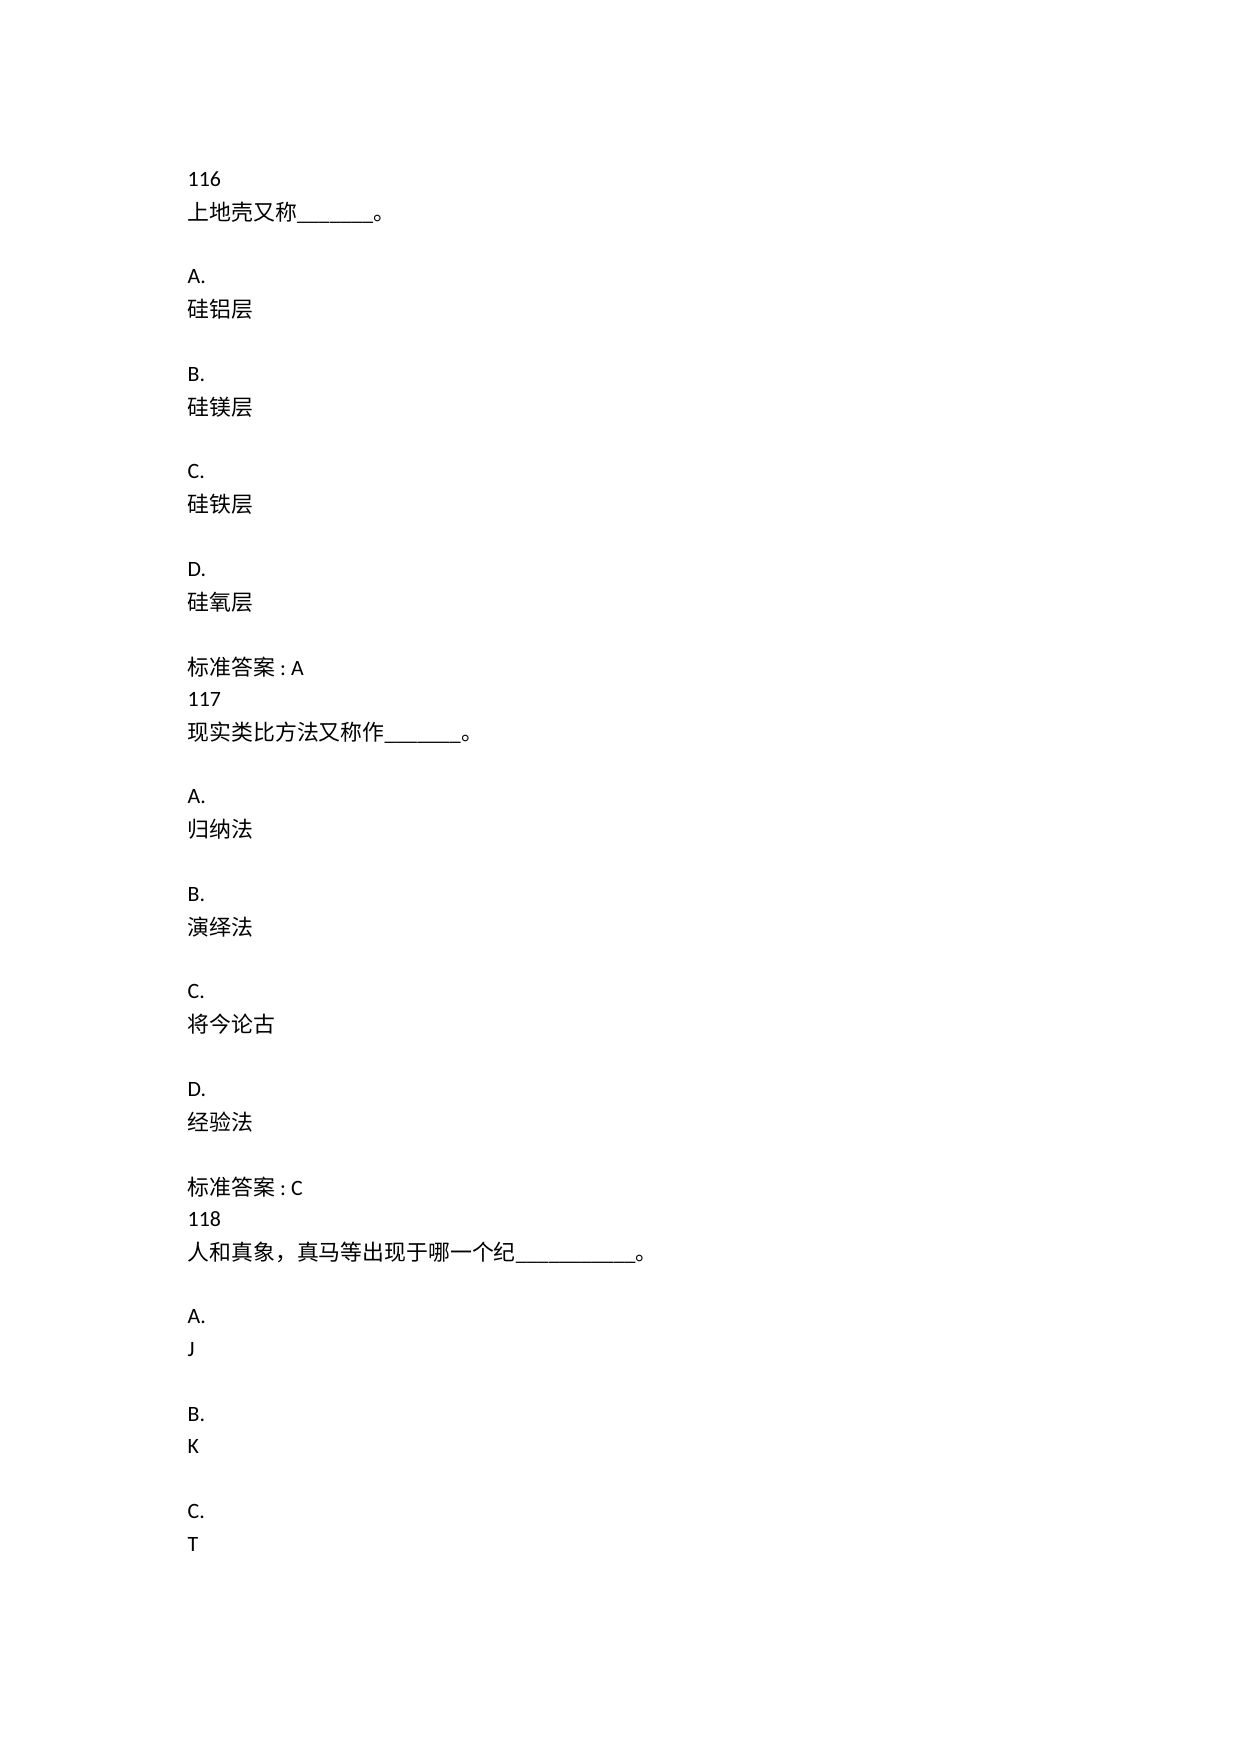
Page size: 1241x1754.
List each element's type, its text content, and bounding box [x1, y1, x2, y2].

text A. [187, 259, 1053, 292]
text A. [187, 1299, 1053, 1332]
text D. [187, 1072, 1053, 1104]
text 将今论古 [187, 1007, 1053, 1039]
text 硅氧层 [187, 584, 1053, 617]
text B. [187, 1397, 1053, 1429]
text K [187, 1429, 1053, 1462]
text 标准答案 : A [187, 649, 1053, 682]
text 标准答案 : C [187, 1169, 1053, 1202]
text 硅铝层 [187, 292, 1053, 324]
text 演绎法 [187, 909, 1053, 942]
text 116 [187, 162, 1053, 194]
text C. [187, 974, 1053, 1007]
text D. [187, 552, 1053, 584]
text 上地壳又称_______。 [187, 194, 1053, 227]
text B. [187, 357, 1053, 389]
text 117 [187, 682, 1053, 714]
text B. [187, 877, 1053, 909]
text 现实类比方法又称作_______。 [187, 714, 1053, 747]
text 硅铁层 [187, 487, 1053, 519]
text C. [187, 454, 1053, 487]
text J [187, 1332, 1053, 1364]
text 人和真象，真马等出现于哪一个纪___________。 [187, 1234, 1053, 1267]
text 硅镁层 [187, 389, 1053, 422]
text 118 [187, 1202, 1053, 1234]
text A. [187, 779, 1053, 812]
text 归纳法 [187, 812, 1053, 844]
text 经验法 [187, 1104, 1053, 1137]
text T [187, 1527, 1053, 1559]
text C. [187, 1494, 1053, 1527]
